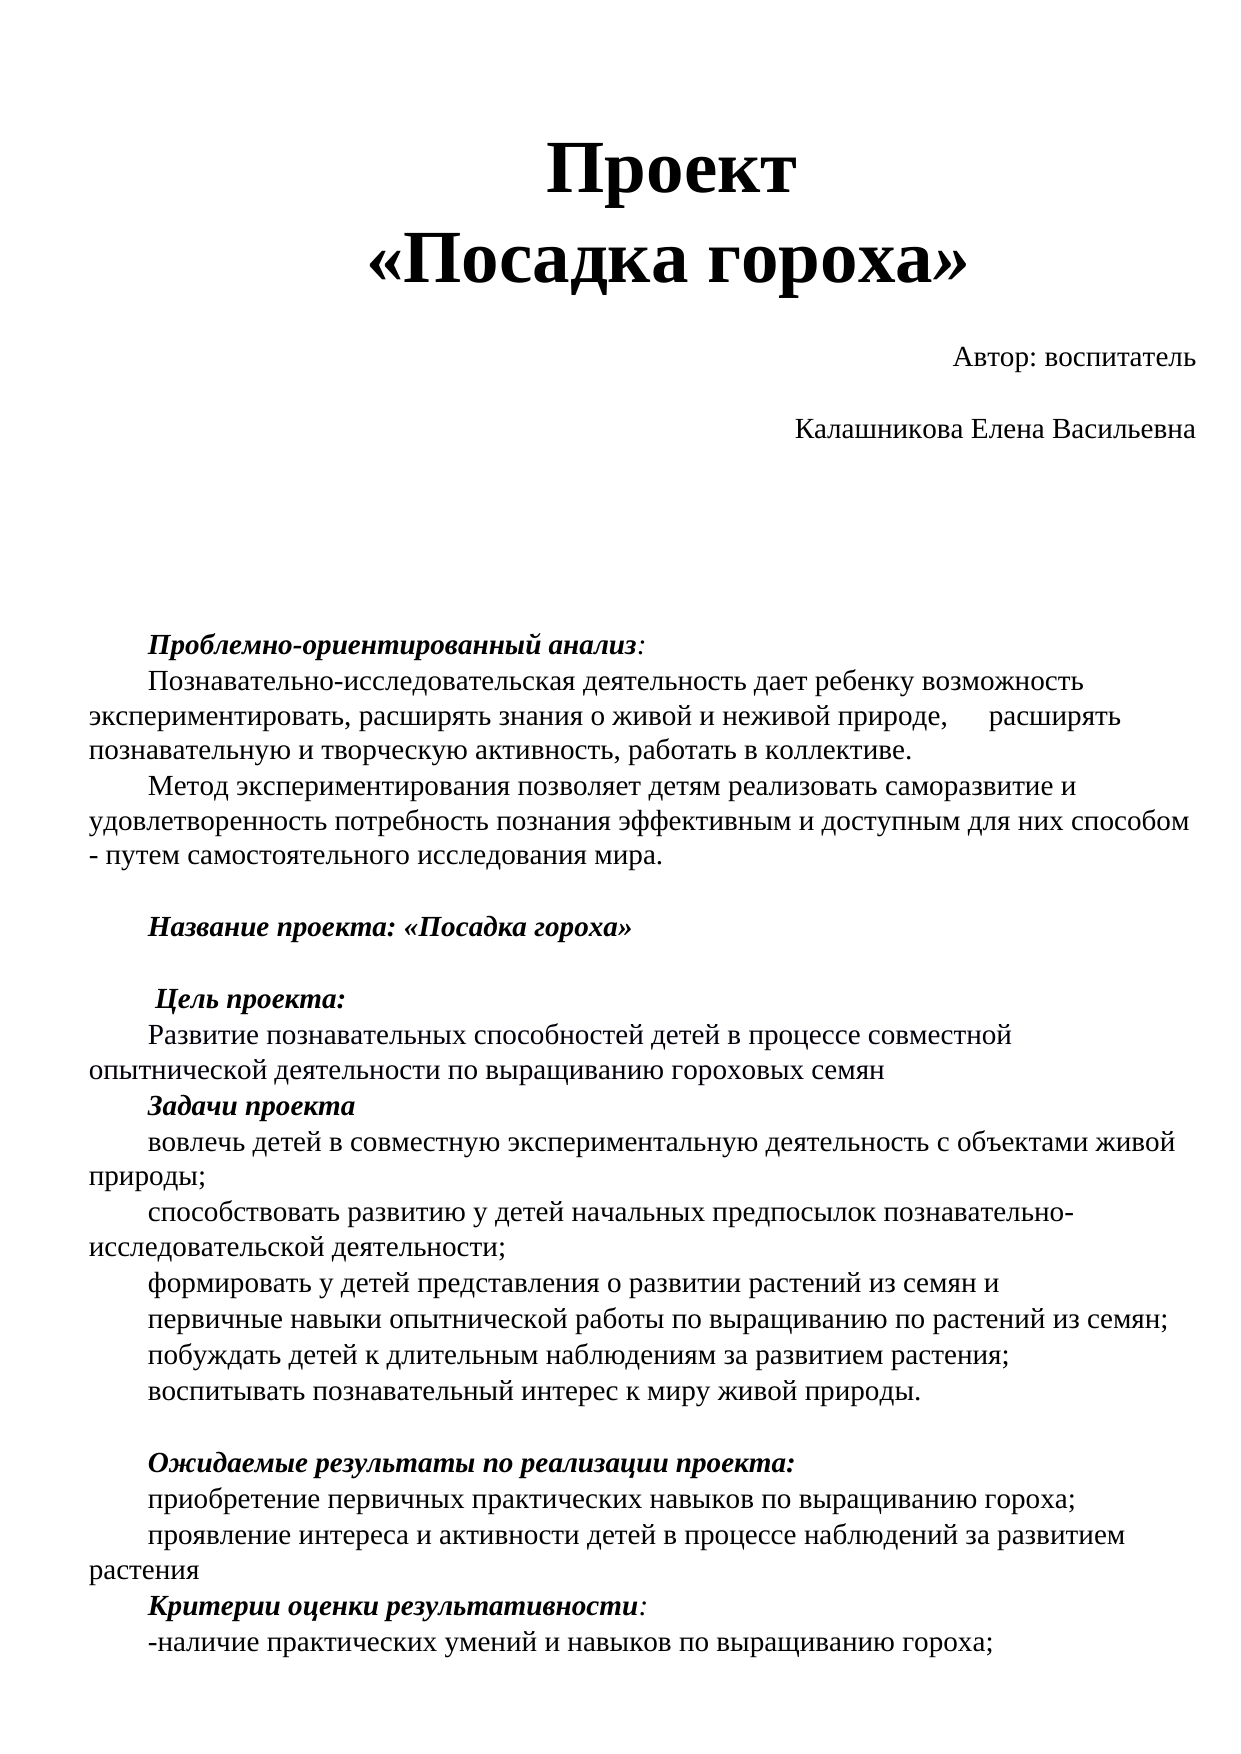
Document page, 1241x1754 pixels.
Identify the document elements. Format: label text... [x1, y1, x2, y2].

text Познавательно-исследовательская деятельность дает ребенку возможность экспериментировать, расширять знания о живой и неживой природе, расширять познавательную и творческую активность, работать в коллективе. [88, 663, 1196, 766]
text Метод экспериментирования позволяет детям реализовать саморазвитие и удовлетворенность потребность познания эффективным и доступным для них способом - путем самостоятельного исследования мира. [88, 768, 1196, 871]
text вовлечь детей в совместную экспериментальную деятельность с объектами живой природы; [88, 1124, 1196, 1192]
text Название проекта: «Посадка гороха» [88, 909, 1196, 943]
text способствовать развитию у детей начальных предпосылок познавательно-исследовательской деятельности; [88, 1194, 1196, 1262]
text Развитие познавательных способностей детей в процессе совместной опытнической деятельности по выращиванию гороховых семян [88, 1017, 1196, 1085]
text побуждать детей к длительным наблюдениям за развитием растения; [88, 1337, 1196, 1371]
text проявление интереса и активности детей в процессе наблюдений за развитием растения [88, 1517, 1196, 1585]
text Цель проекта: [88, 981, 1196, 1015]
text «Посадка гороха» [88, 212, 1196, 299]
text Автор: воспитатель [88, 339, 1196, 372]
text Калашникова Елена Васильевна [88, 411, 1196, 444]
text первичные навыки опытнической работы по выращиванию по растений из семян; [88, 1301, 1196, 1334]
text приобретение первичных практических навыков по выращиванию гороха; [88, 1481, 1196, 1515]
text Ожидаемые результаты по реализации проекта: [88, 1445, 1196, 1479]
text Проблемно-ориентированный анализ: [88, 627, 1196, 661]
text формировать у детей представления о развитии растений из семян и [88, 1265, 1196, 1298]
text Задачи проекта [88, 1088, 1196, 1121]
text -наличие практических умений и навыков по выращиванию гороха; [88, 1624, 1196, 1657]
text Проект [88, 122, 1196, 208]
text Критерии оценки результативности: [88, 1588, 1196, 1621]
text воспитывать познавательный интерес к миру живой природы. [88, 1373, 1196, 1407]
